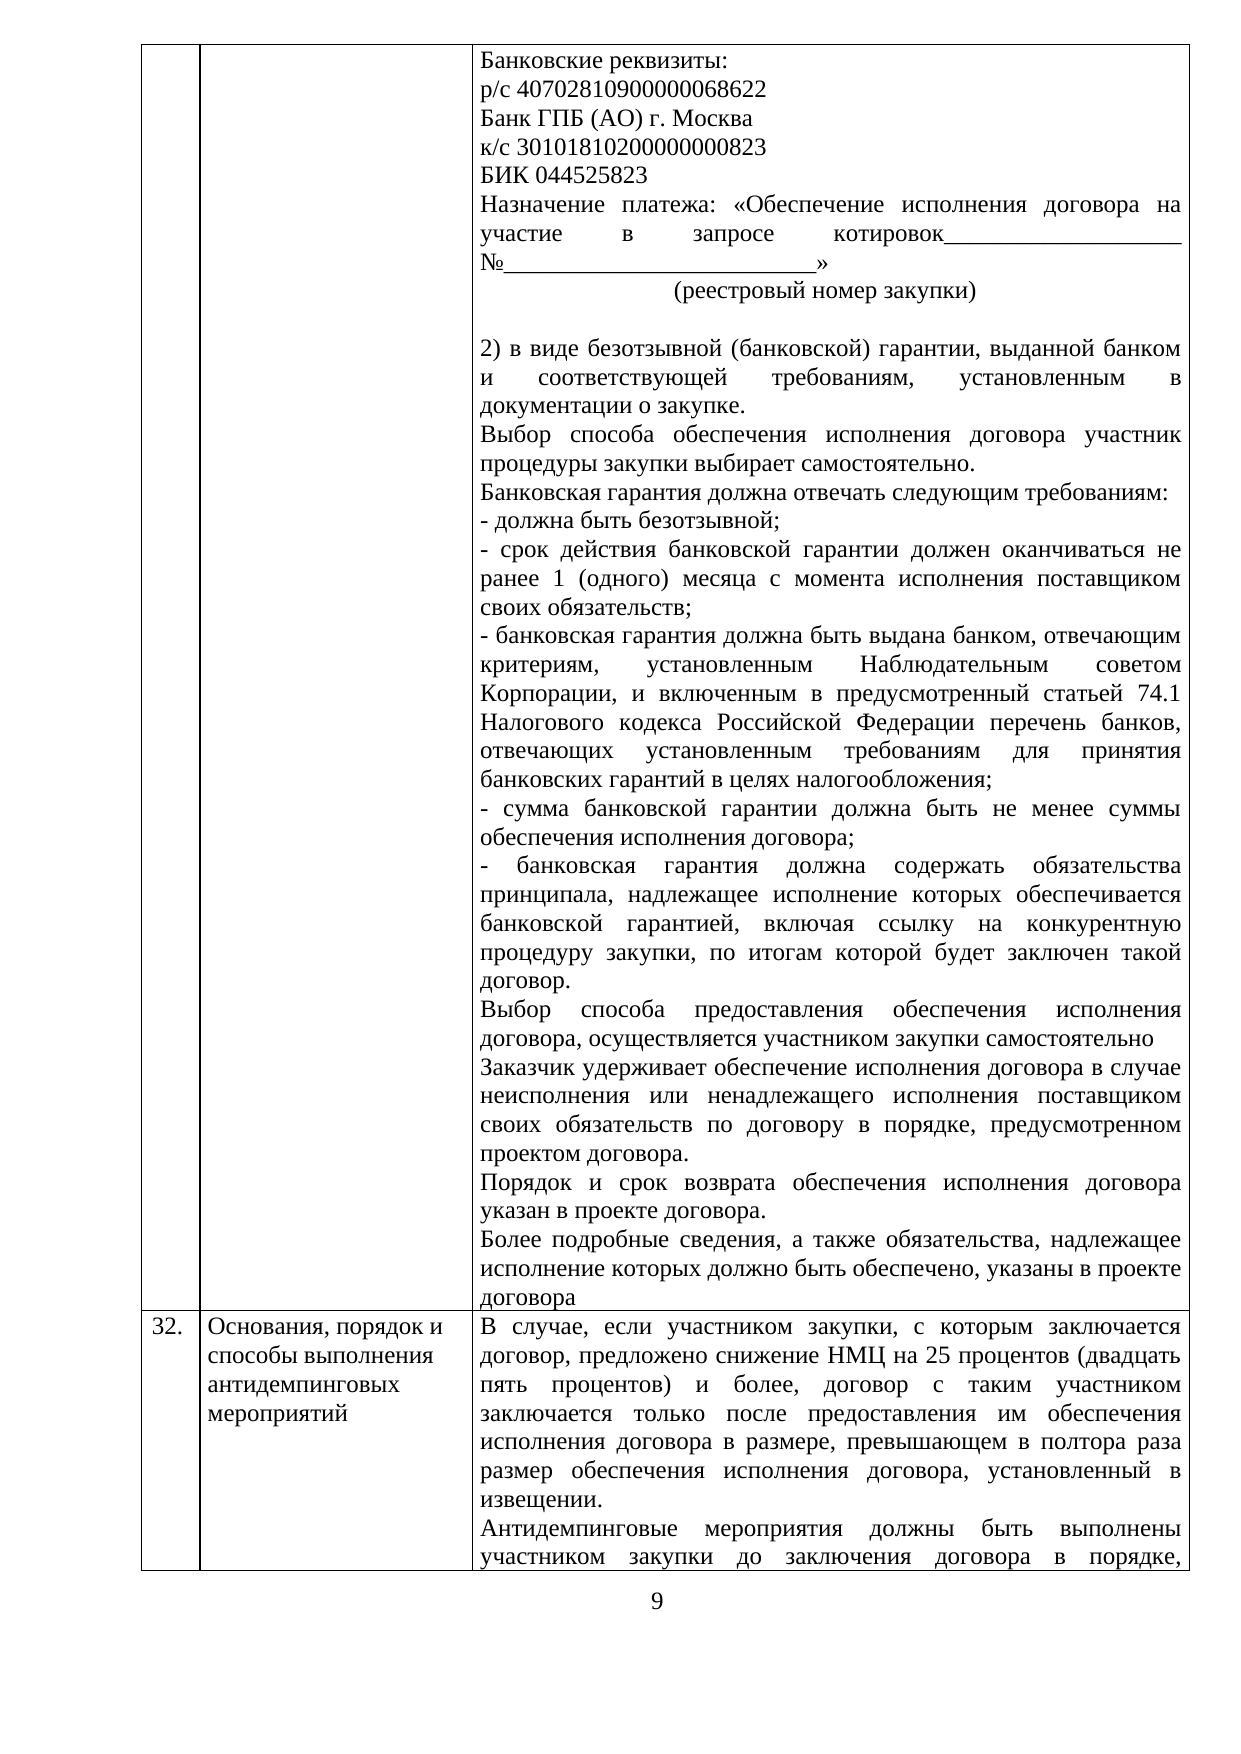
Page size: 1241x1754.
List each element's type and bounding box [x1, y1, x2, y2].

table_cell [201, 45, 472, 1310]
table_cell [473, 1311, 1189, 1570]
table_cell [201, 1311, 472, 1570]
table_cell [473, 45, 1189, 1310]
table_cell [142, 45, 199, 1310]
table_cell [142, 1311, 199, 1570]
